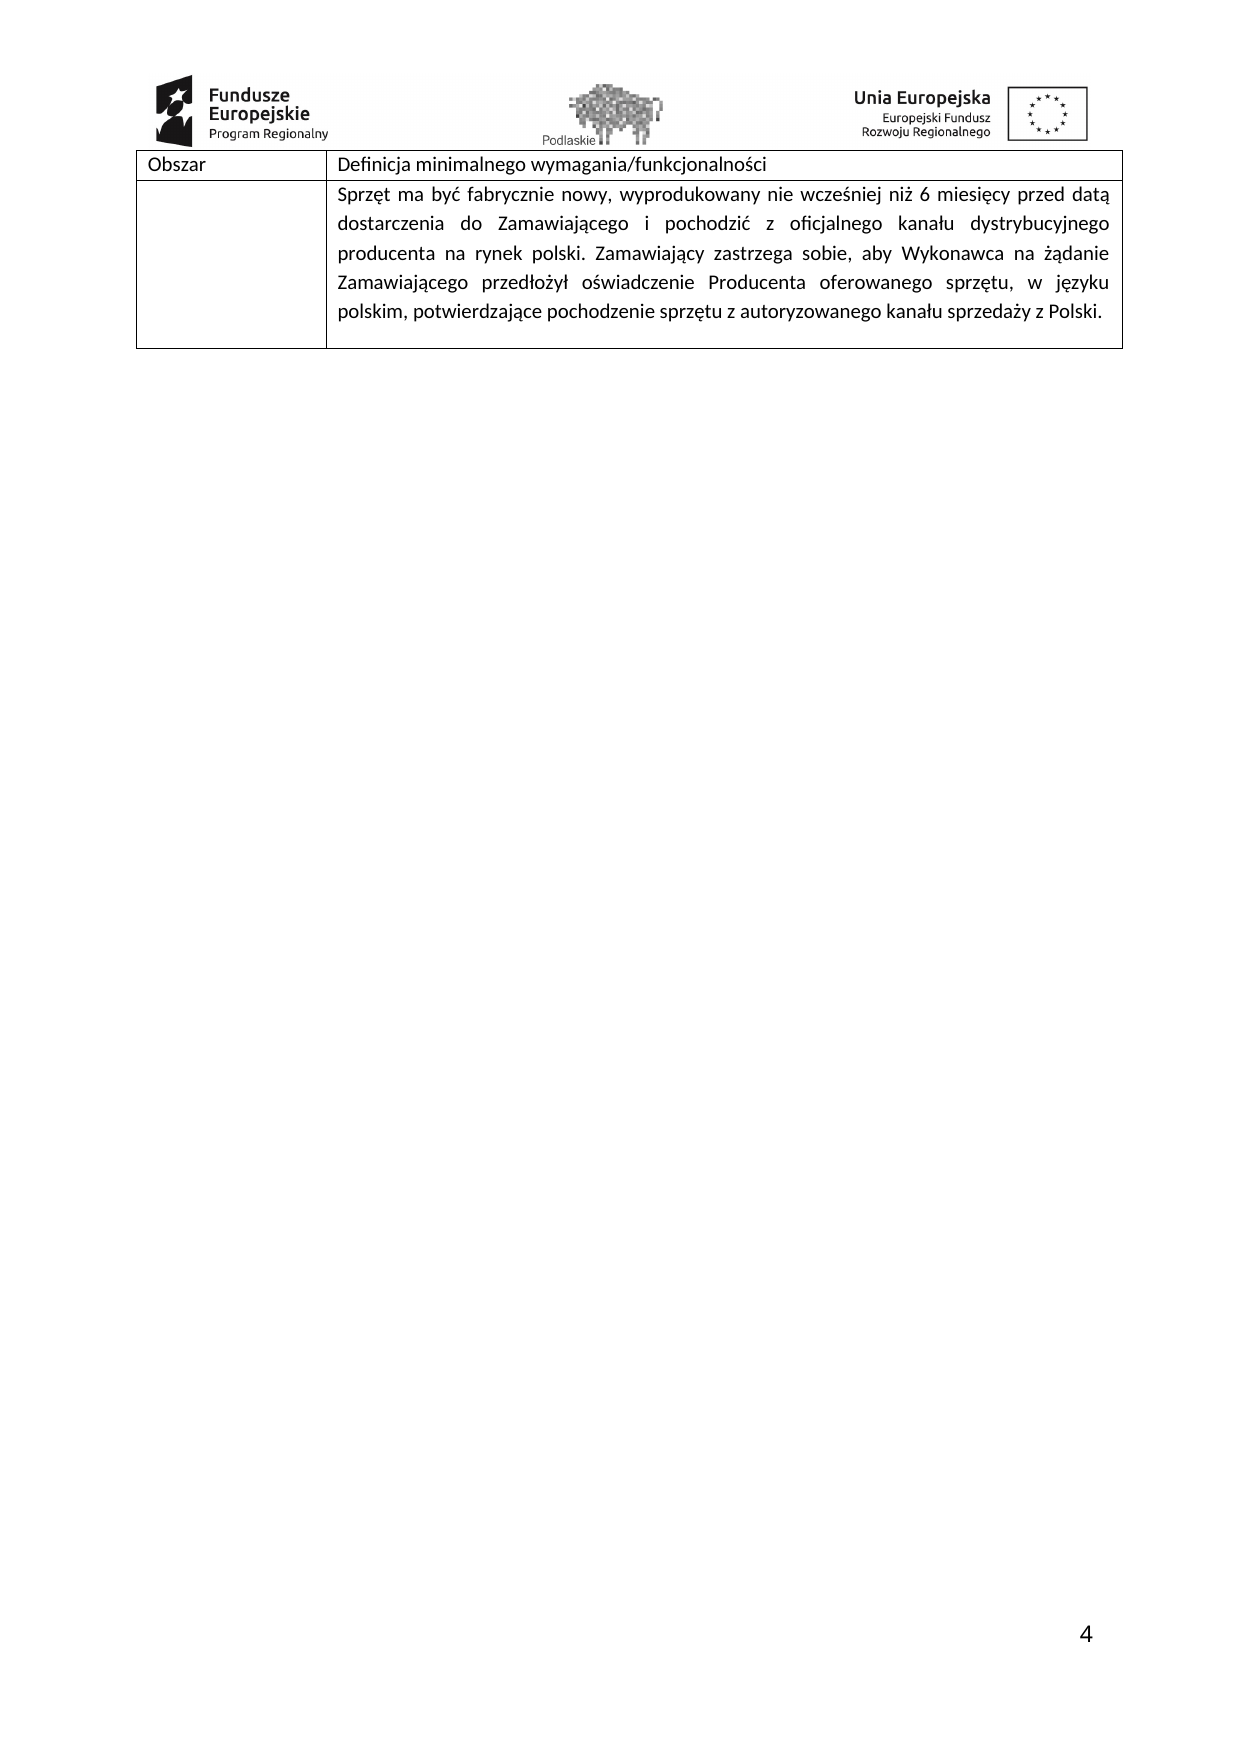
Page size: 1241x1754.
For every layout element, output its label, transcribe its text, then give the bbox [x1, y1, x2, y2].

picture [147, 73, 1092, 150]
table_header Obszar [137, 151, 326, 180]
table_header Definicja minimalnego wymagania/funkcjonalności [327, 151, 1122, 180]
table_cell Sprzęt ma być fabrycznie nowy, wyprodukowany nie wcześniej niż 6 miesięcy przed datą dostarczenia do Zamawiającego i pochodzić z oficjalnego kanału dystrybucyjnego producenta na rynek polski. Zamawiający zastrzega sobie, aby Wykonawca na żądanie Zamawiającego przedłożył oświadczenie Producenta oferowanego sprzętu, w języku polskim, potwierdzające pochodzenie sprzętu z autoryzowanego kanału sprzedaży z Polski. [327, 181, 1122, 348]
